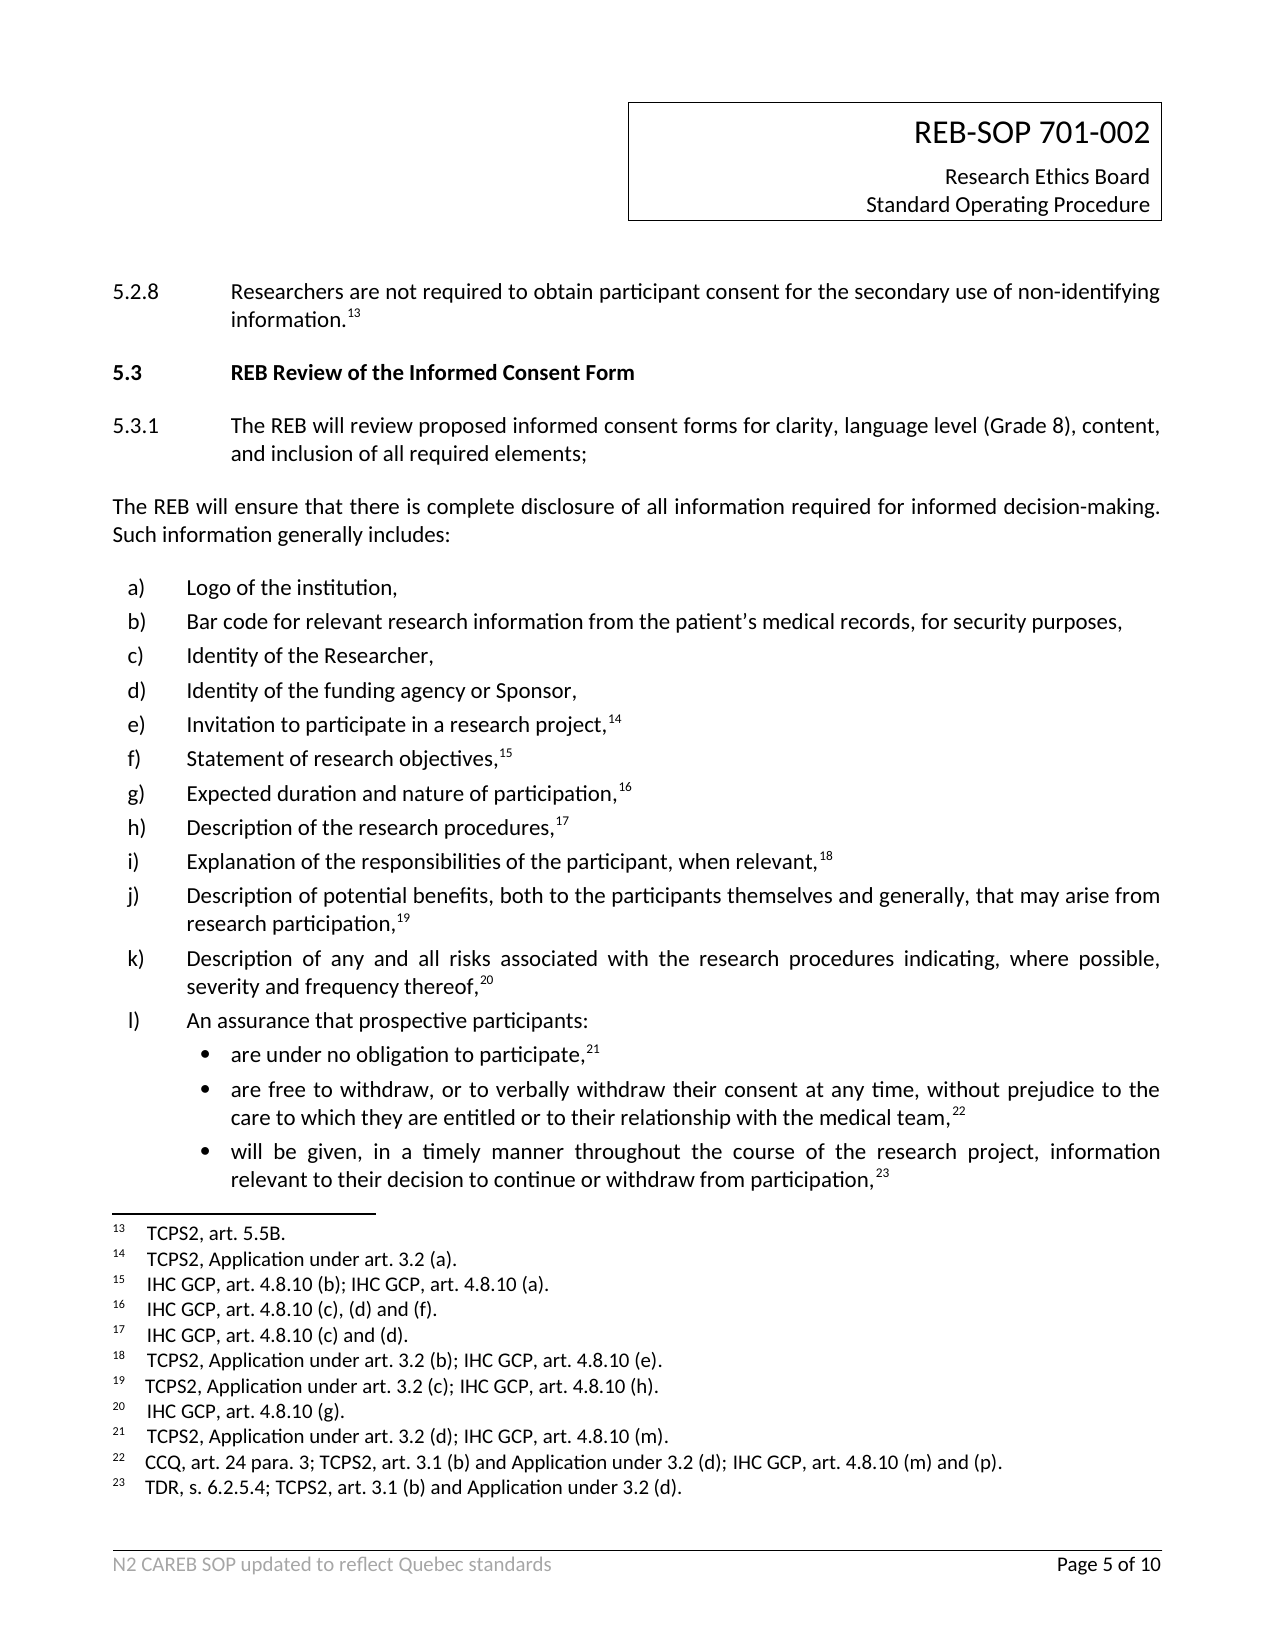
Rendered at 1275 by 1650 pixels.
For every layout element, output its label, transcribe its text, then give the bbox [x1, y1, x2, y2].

list Expected duration and nature of participation, [127, 779, 1162, 807]
list Description of potential benefits, both to the participants themselves and generally, that may arise from research participation, [127, 882, 1162, 938]
subtitle The REB will ensure that there is complete disclosure of all information required for informed decision-making. Such information generally includes: [112, 492, 1162, 548]
list An assurance that prospective participants: [128, 1006, 1162, 1034]
list Identity of the Researcher, [127, 642, 1162, 670]
subtitle REB Review of the Informed Consent Form [112, 358, 1162, 386]
list Description of the research procedures, [127, 813, 1162, 841]
list Bar code for relevant research information from the patient’s medical records, for security purposes, [127, 607, 1162, 635]
text are under no obligation to participate, [201, 1040, 1162, 1068]
list Description of any and all risks associated with the research procedures indicating, where possible, severity and frequency thereof, [127, 944, 1162, 1000]
text are free to withdraw, or to verbally withdraw their consent at any time, without prejudice to the care to which they are entitled or to their relationship with the medical team, [201, 1075, 1162, 1131]
list Statement of research objectives, [127, 744, 1162, 772]
list Explanation of the responsibilities of the participant, when relevant, [127, 847, 1162, 875]
text will be given, in a timely manner throughout the course of the research project, information relevant to their decision to continue or withdraw from participation, [201, 1137, 1162, 1193]
list Invitation to participate in a research project, [127, 710, 1162, 738]
list Logo of the institution, [127, 573, 1162, 601]
list Identity of the funding agency or Sponsor, [127, 676, 1162, 704]
subtitle Researchers are not required to obtain participant consent for the secondary use of non-identifying information. [112, 277, 1162, 333]
subtitle The REB will review proposed informed consent forms for clarity, language level (Grade 8), content, and inclusion of all required elements; [112, 411, 1162, 467]
